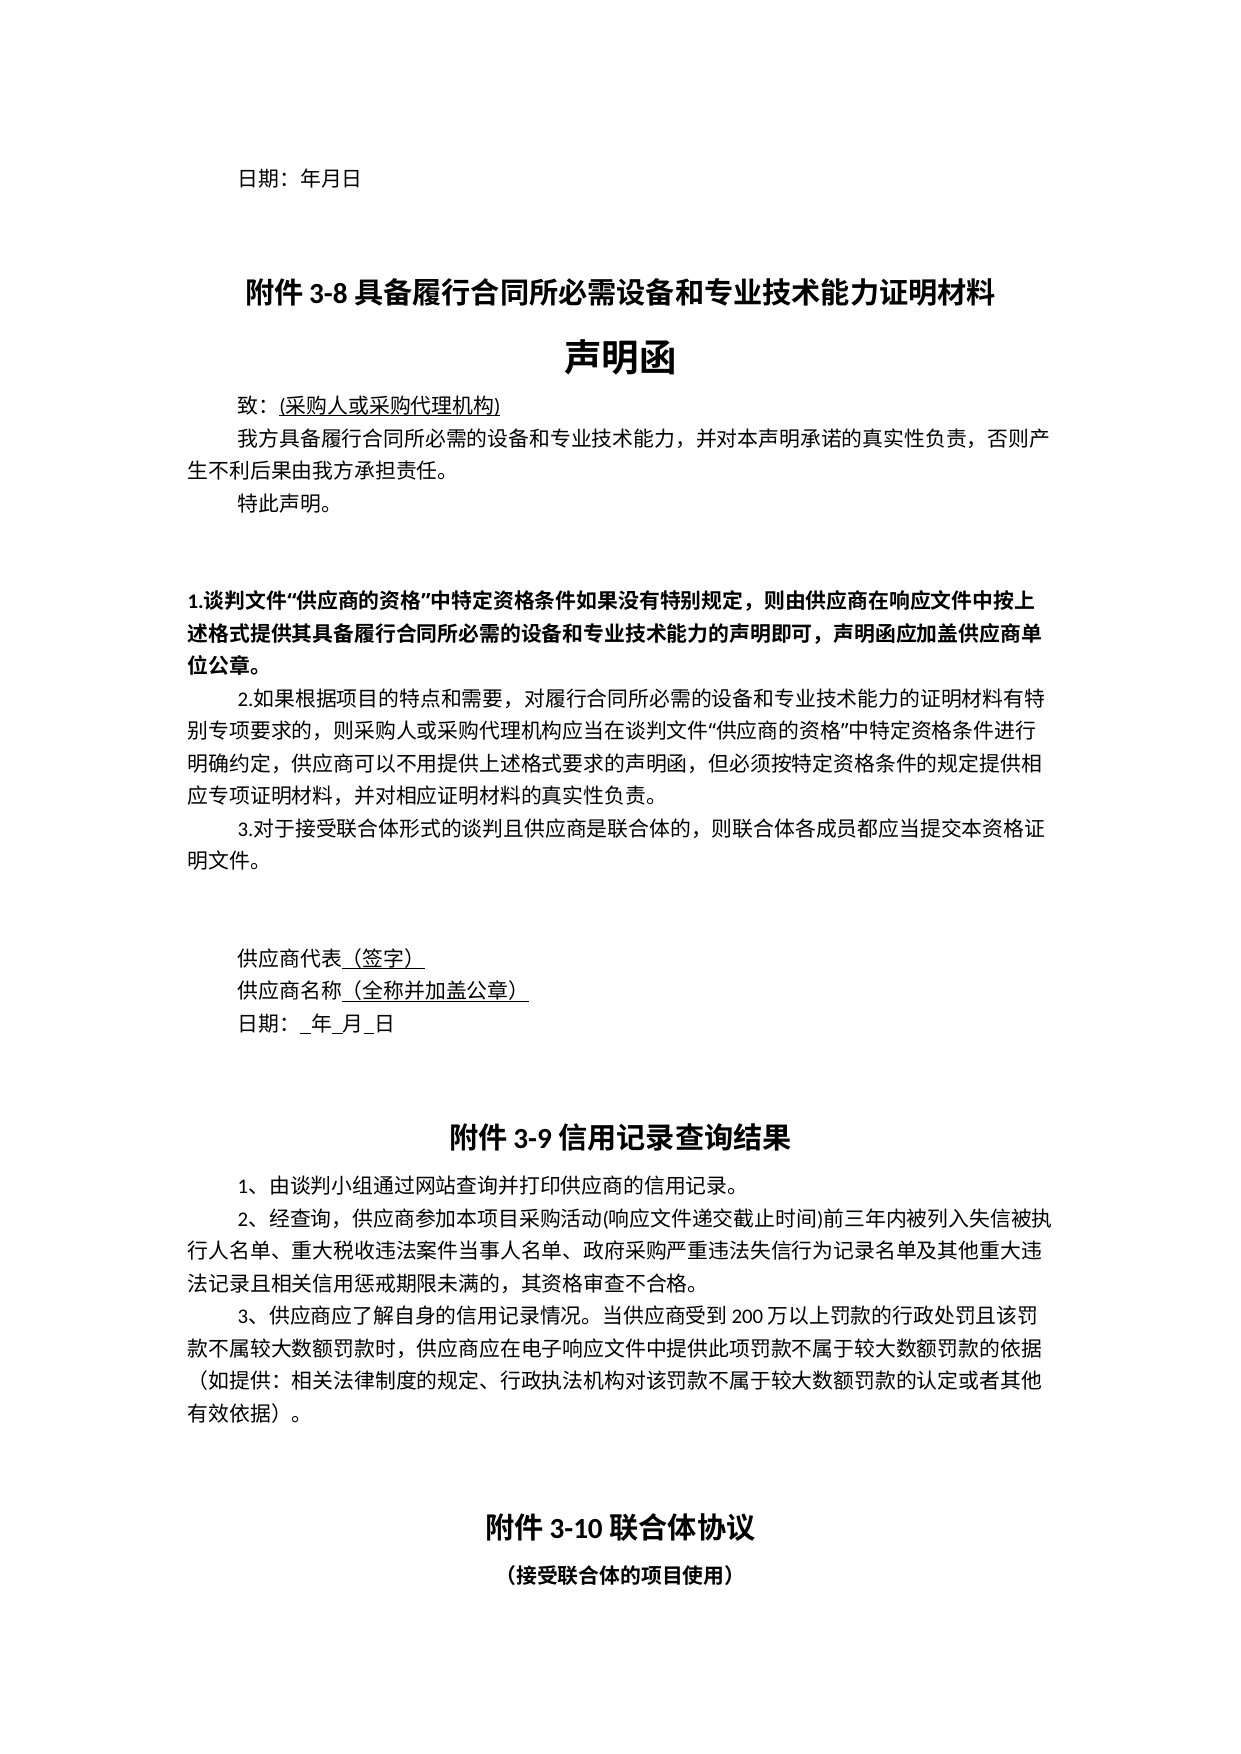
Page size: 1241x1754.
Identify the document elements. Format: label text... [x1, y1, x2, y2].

text 1.谈判文件“供应商的资格”中特定资格条件如果没有特别规定，则由供应商在响应文件中按上述格式提供其具备履行合同所必需的设备和专业技术能力的声明即可，声明函应加盖供应商单位公章。 [187, 584, 1053, 682]
text 附件3-10 联合体协议 [187, 1494, 1053, 1559]
text 特此声明。 [187, 487, 1053, 584]
text 日期：年月日 [187, 162, 1053, 194]
text 1、由谈判小组通过网站查询并打印供应商的信用记录。 [187, 1169, 1053, 1202]
text 致：(采购人或采购代理机构) [187, 389, 1053, 422]
text 供应商名称（全称并加盖公章） [187, 974, 1053, 1007]
text 供应商代表（签字） [187, 942, 1053, 974]
text 日期： 年 月 日 [187, 1007, 1053, 1039]
text 附件3-9 信用记录查询结果 [187, 1104, 1053, 1169]
text 3、供应商应了解自身的信用记录情况。当供应商受到200万以上罚款的行政处罚且该罚款不属较大数额罚款时，供应商应在电子响应文件中提供此项罚款不属于较大数额罚款的依据（如提供：相关法律制度的规定、行政执法机构对该罚款不属于较大数额罚款的认定或者其他有效依据）。 [187, 1299, 1053, 1429]
text 2.如果根据项目的特点和需要，对履行合同所必需的设备和专业技术能力的证明材料有特别专项要求的，则采购人或采购代理机构应当在谈判文件“供应商的资格”中特定资格条件进行明确约定，供应商可以不用提供上述格式要求的声明函，但必须按特定资格条件的规定提供相应专项证明材料，并对相应证明材料的真实性负责。 [187, 682, 1053, 812]
text （接受联合体的项目使用） [187, 1559, 1053, 1592]
text 附件3-8 具备履行合同所必需设备和专业技术能力证明材料 [187, 259, 1053, 324]
text 声明函 [187, 324, 1053, 389]
text 2、经查询，供应商参加本项目采购活动(响应文件递交截止时间)前三年内被列入失信被执行人名单、重大税收违法案件当事人名单、政府采购严重违法失信行为记录名单及其他重大违法记录且相关信用惩戒期限未满的，其资格审查不合格。 [187, 1202, 1053, 1299]
text 3.对于接受联合体形式的谈判且供应商是联合体的，则联合体各成员都应当提交本资格证明文件。 [187, 812, 1053, 942]
text 我方具备履行合同所必需的设备和专业技术能力，并对本声明承诺的真实性负责，否则产生不利后果由我方承担责任。 [187, 422, 1053, 487]
